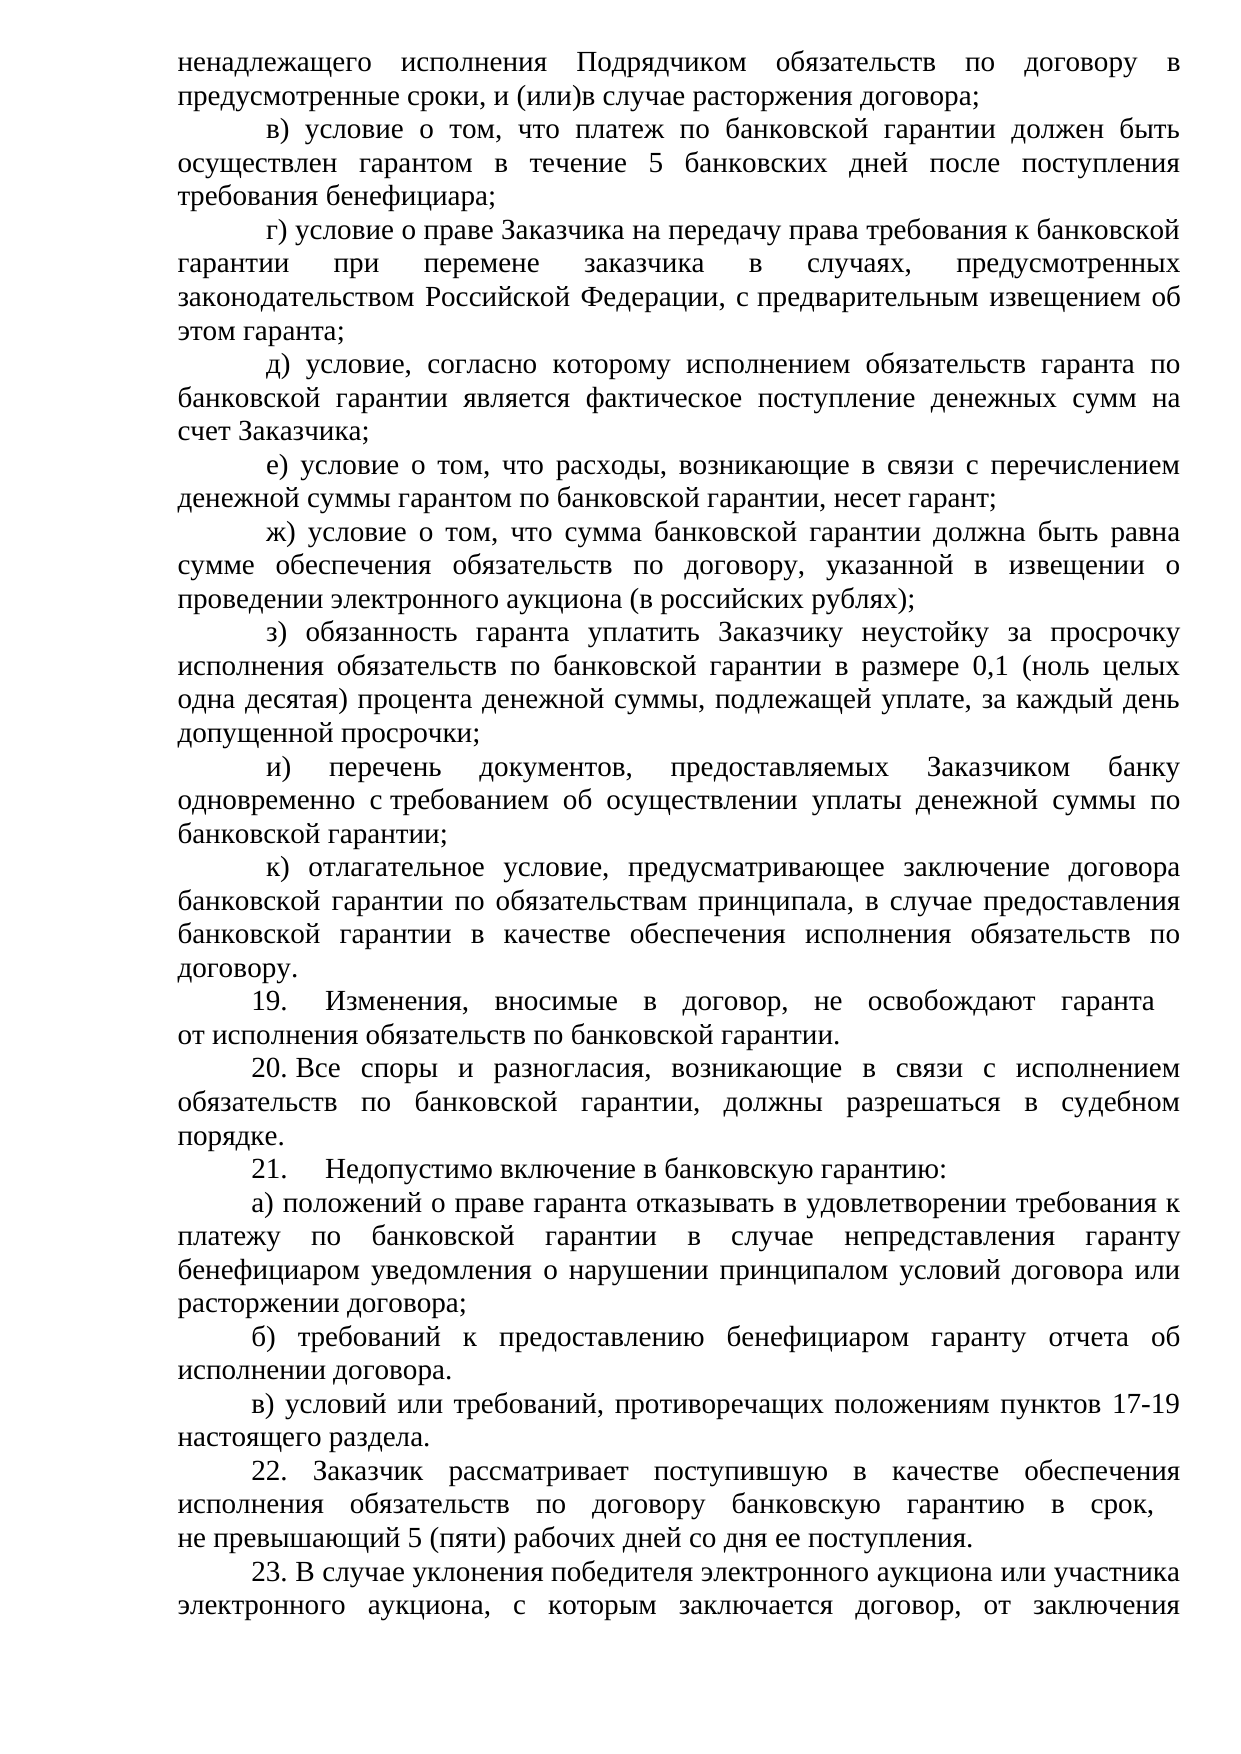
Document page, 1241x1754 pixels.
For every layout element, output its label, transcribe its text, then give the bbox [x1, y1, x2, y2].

text в) условие о том, что платеж по банковской гарантии должен быть осуществлен гарантом в течение 5 банковских дней после поступления требования бенефициара; [177, 111, 1181, 212]
text б) требований к предоставлению бенефициаром гаранту отчета об исполнении договора. [177, 1319, 1181, 1386]
list Недопустимо включение в банковскую гарантию: [177, 1151, 1181, 1185]
list Все споры и разногласия, возникающие в связи с исполнением обязательств по банковской гарантии, должны разрешаться в судебном порядке. [177, 1051, 1181, 1151]
list Изменения, вносимые в договор, не освобождают гаранта от исполнения обязательств по банковской гарантии. [177, 983, 1181, 1051]
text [177, 44, 1181, 111]
text е) условие о том, что расходы, возникающие в связи с перечислением денежной суммы гарантом по банковской гарантии, несет гарант; [177, 447, 1181, 514]
text к) отлагательное условие, предусматривающее заключение договора банковской гарантии по обязательствам принципала, в случае предоставления банковской гарантии в качестве обеспечения исполнения обязательств по договору. [177, 849, 1181, 983]
text а) положений о праве гаранта отказывать в удовлетворении требования к платежу по банковской гарантии в случае непредставления гаранту бенефициаром уведомления о нарушении принципалом условий договора или расторжении договора; [177, 1185, 1181, 1319]
text ж) условие о том, что сумма банковской гарантии должна быть равна сумме обеспечения обязательств по договору, указанной в извещении о проведении электронного аукциона (в российских рублях); [177, 514, 1181, 614]
text 22. Заказчик рассматривает поступившую в качестве обеспечения исполнения обязательств по договору банковскую гарантию в срок, не превышающий 5 (пяти) рабочих дней со дня ее поступления. [177, 1453, 1181, 1554]
text з) обязанность гаранта уплатить Заказчику неустойку за просрочку исполнения обязательств по банковской гарантии в размере 0,1 (ноль целых одна десятая) процента денежной суммы, подлежащей уплате, за каждый день допущенной просрочки; [177, 614, 1181, 749]
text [177, 1554, 1181, 1621]
text и) перечень документов, предоставляемых Заказчиком банку одновременно с требованием об осуществлении уплаты денежной суммы по банковской гарантии; [177, 749, 1181, 849]
text д) условие, согласно которому исполнением обязательств гаранта по банковской гарантии является фактическое поступление денежных сумм на счет Заказчика; [177, 346, 1181, 447]
text г) условие о праве Заказчика на передачу права требования к банковской гарантии при перемене заказчика в случаях, предусмотренных законодательством Российской Федерации, с предварительным извещением об этом гаранта; [177, 212, 1181, 346]
text в) условий или требований, противоречащих положениям пунктов 17-19 настоящего раздела. [177, 1386, 1181, 1453]
